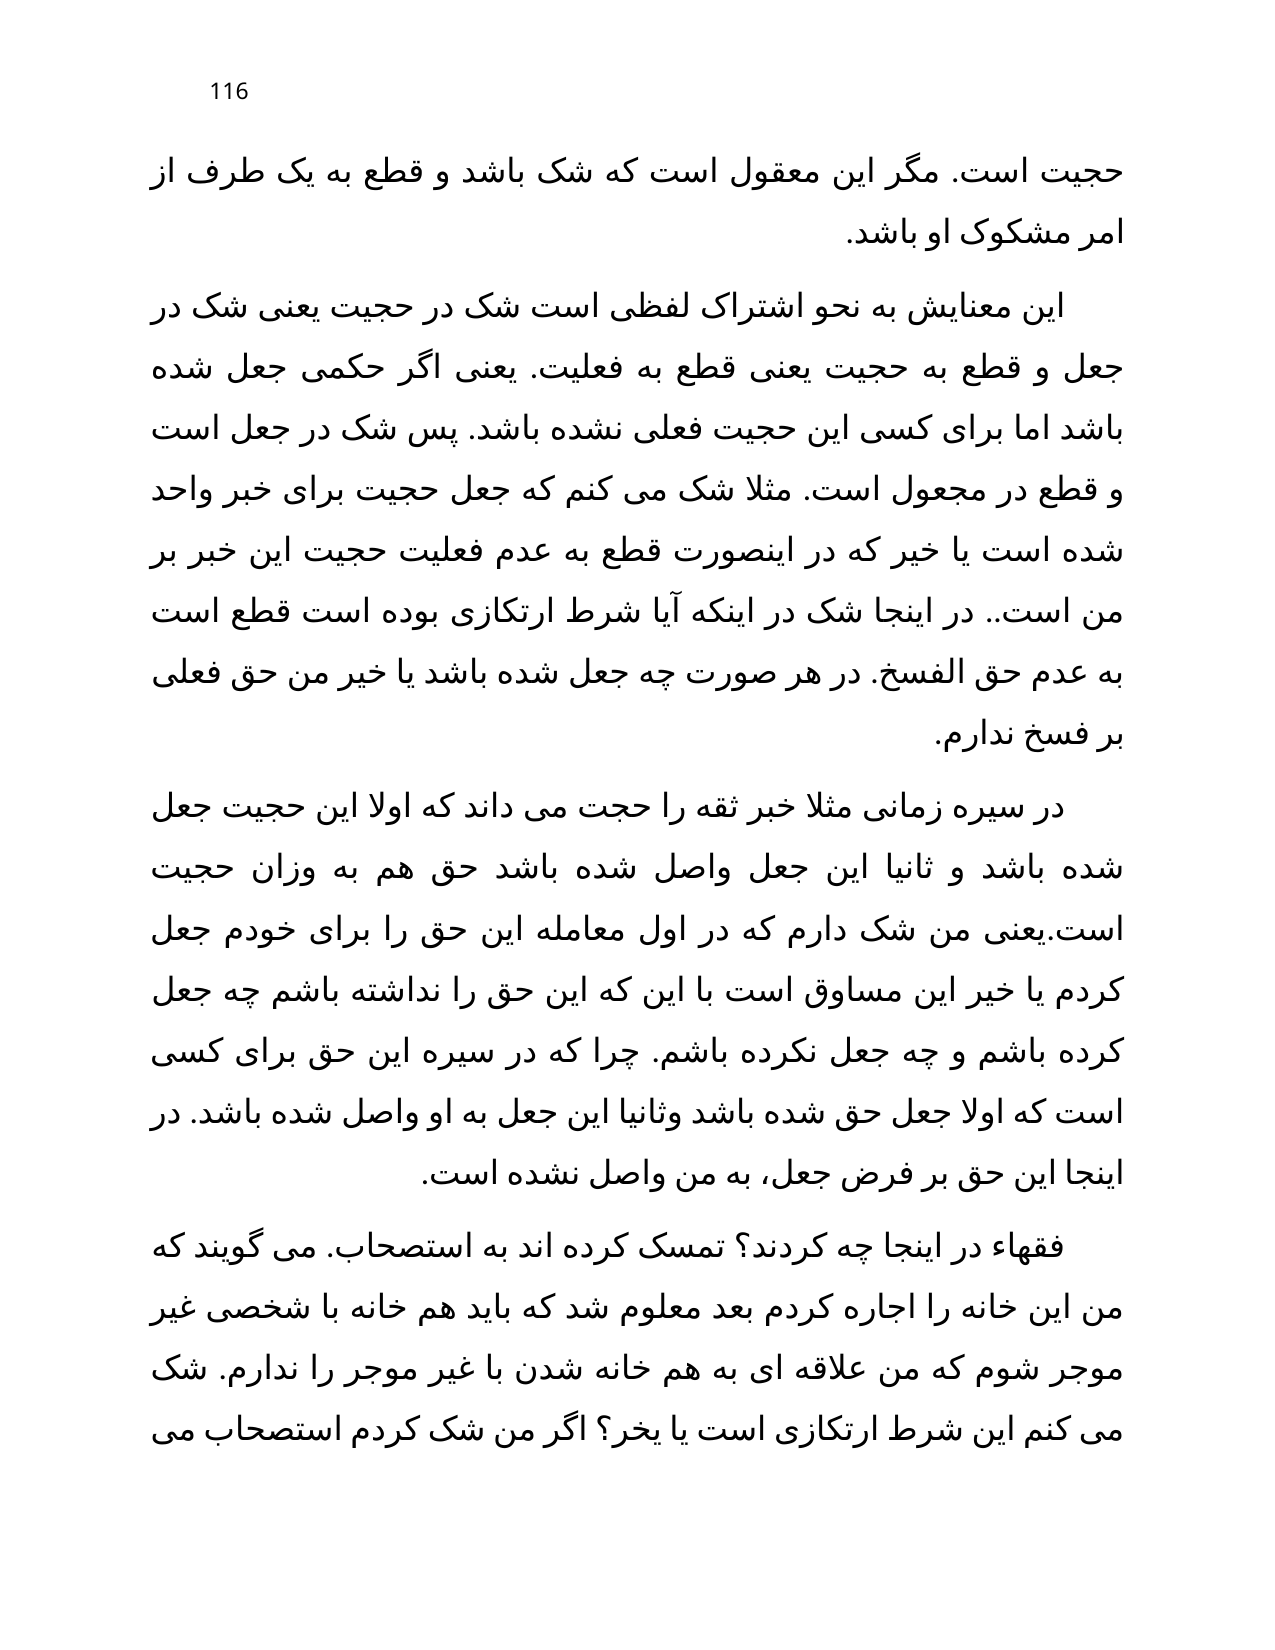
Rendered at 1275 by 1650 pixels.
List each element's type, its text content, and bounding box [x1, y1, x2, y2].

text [150, 150, 1125, 252]
text در سیره زمانی مثلا خبر ثقه را حجت می داند که اولا این حجیت جعل شده باشد و ثانیا این جعل واصل شده باشد حق هم به وزان حجیت است.یعنی من شک دارم که در اول معامله این حق را برای خودم جعل کردم یا خیر این مساوق است با این که این حق را نداشته باشم چه جعل کرده باشم و چه جعل نکرده باشم. چرا که در سیره این حق برای کسی است که اولا جعل حق شده باشد وثانیا این جعل به او واصل شده باشد. در اینجا این حق بر فرض جعل، به من واصل نشده است. [150, 785, 1125, 1192]
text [150, 1225, 1125, 1449]
text این معنایش به نحو اشتراک لفظی است شک در حجیت یعنی شک در جعل و قطع به حجیت یعنی قطع به فعلیت. یعنی اگر حکمی جعل شده باشد اما برای کسی این حجیت فعلی نشده باشد. پس شک در جعل است و قطع در مجعول است. مثلا شک می کنم که جعل حجیت برای خبر واحد شده است یا خیر که در اینصورت قطع به عدم فعلیت حجیت این خبر بر من است.. در اینجا شک در اینکه آیا شرط ارتکازی بوده است قطع است به عدم حق الفسخ. در هر صورت چه جعل شده باشد یا خیر من حق فعلی بر فسخ ندارم. [150, 284, 1125, 753]
